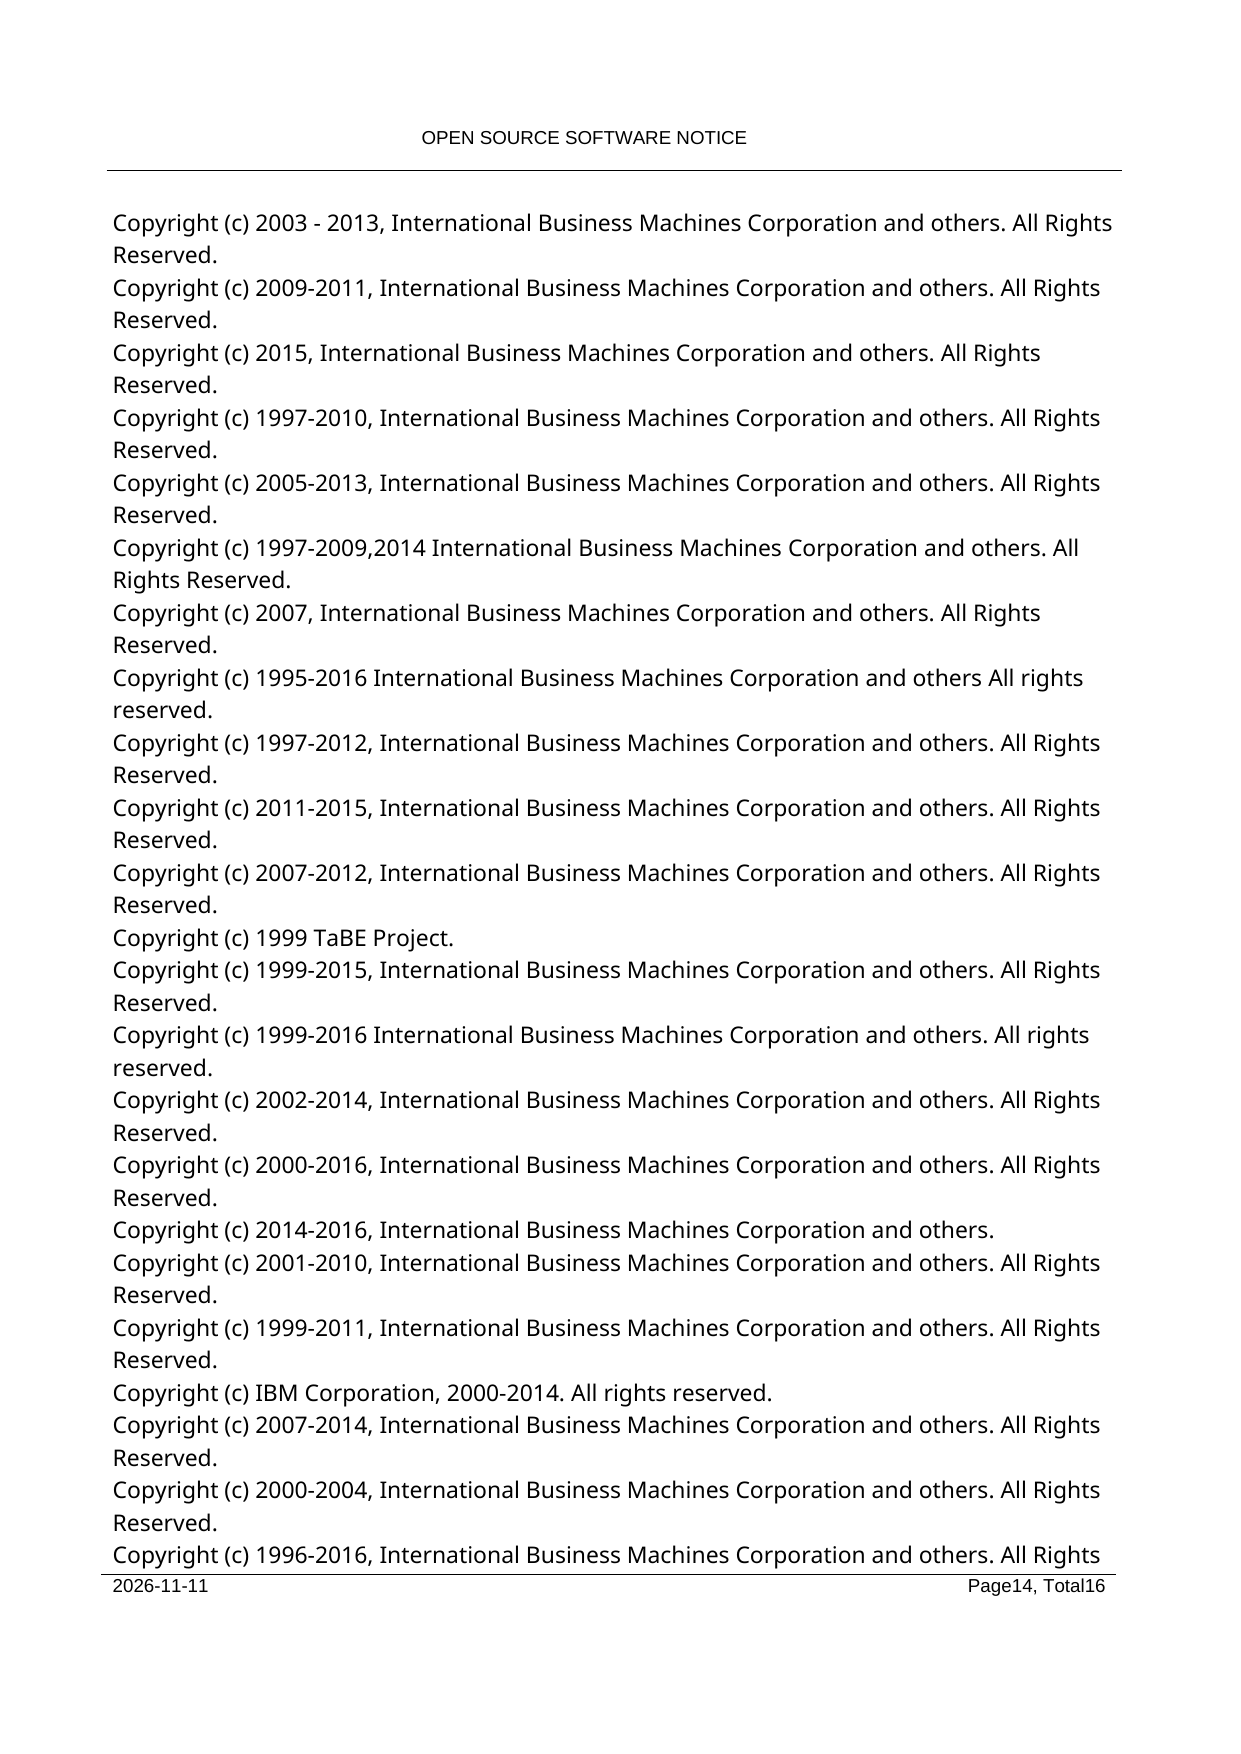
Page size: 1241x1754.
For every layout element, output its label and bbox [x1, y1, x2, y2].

text [112, 206, 1128, 1571]
